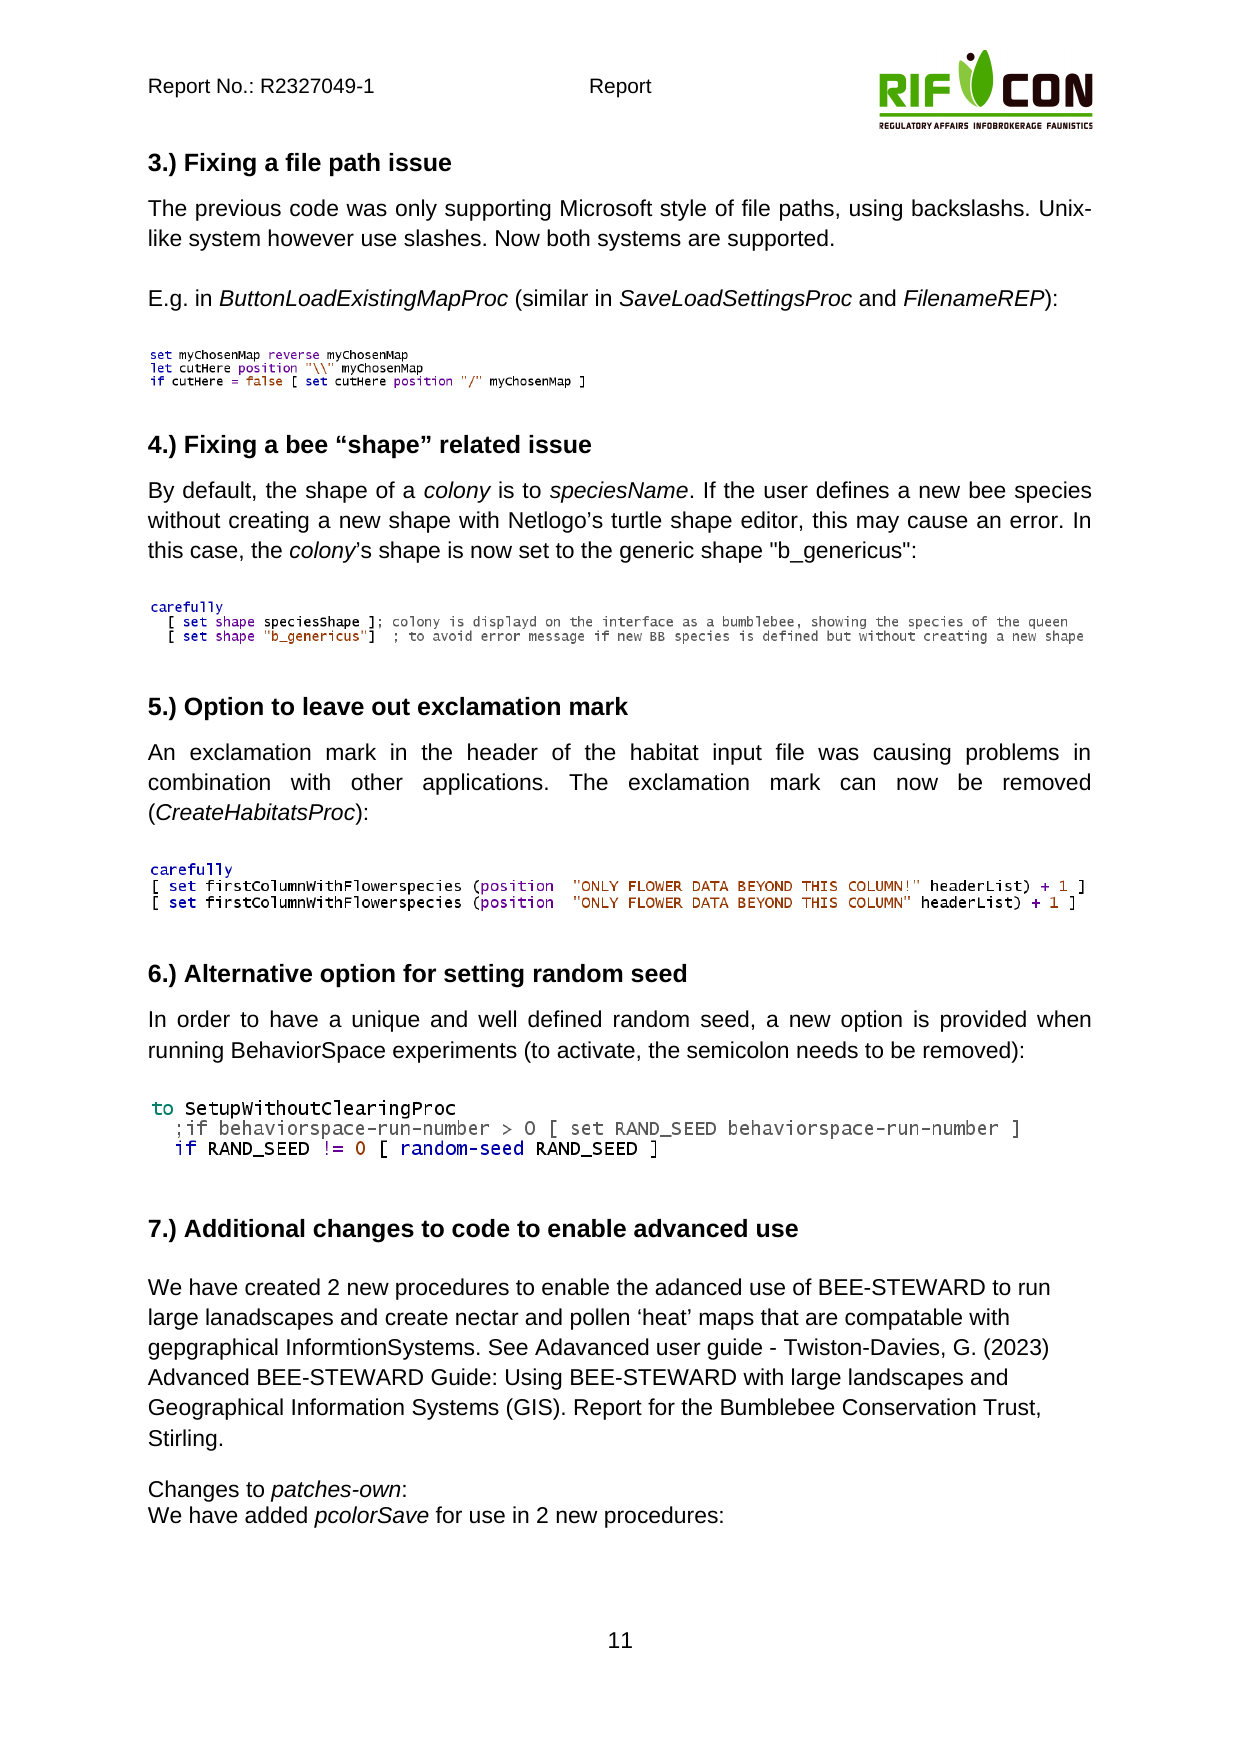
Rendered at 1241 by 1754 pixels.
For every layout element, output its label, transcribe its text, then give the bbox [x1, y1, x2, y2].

text Changes to patches-own: [148, 1476, 1093, 1502]
subtitle 4.) Fixing a bee “shape” related issue [148, 430, 1093, 459]
subtitle 7.) Additional changes to code to enable advanced use [148, 1214, 1093, 1243]
text An exclamation mark in the header of the habitat input file was causing problems in combination with other applications. The exclamation mark can now be removed (CreateHabitatsProc): [148, 738, 1093, 825]
picture [147, 597, 1093, 651]
text We have added pcolorSave for use in 2 new procedures: [148, 1502, 1093, 1528]
picture [879, 50, 1093, 129]
text By default, the shape of a colony is to speciesName. If the user defines a new bee species without creating a new shape with Netlogo’s turtle shape editor, this may cause an error. In this case, the colony’s shape is now set to the generic shape "b_genericus": [148, 477, 1093, 564]
text We have created 2 new procedures to enable the adanced use of BEE-STEWARD to run large lanadscapes and create nectar and pollen ‘heat’ maps that are compatable with gepgraphical InformtionSystems. See Adavanced user guide - Twiston-Davies, G. (2023) Advanced BEE-STEWARD Guide: Using BEE-STEWARD with large landscapes and Geographical Information Systems (GIS). Report for the Bumblebee Conservation Trust, Stirling. [148, 1273, 1093, 1451]
picture [147, 1097, 1032, 1163]
text The previous code was only supporting Microsoft style of file paths, using backslashs. Unix-like system however use slashes. Now both systems are supported. [148, 194, 1093, 251]
text E.g. in ButtonLoadExistingMapProc (similar in SaveLoadSettingsProc and FilenameREP): [148, 285, 1093, 312]
subtitle 6.) Alternative option for setting random seed [148, 959, 1093, 988]
subtitle 5.) Option to leave out exclamation mark [148, 691, 1093, 720]
text In order to have a unique and well defined random seed, a new option is provided when running BehaviorSpace experiments (to activate, the semicolon needs to be removed): [148, 1006, 1093, 1063]
subtitle 3.) Fixing a file path issue [148, 148, 1093, 176]
picture [147, 859, 1093, 919]
picture [147, 345, 596, 389]
